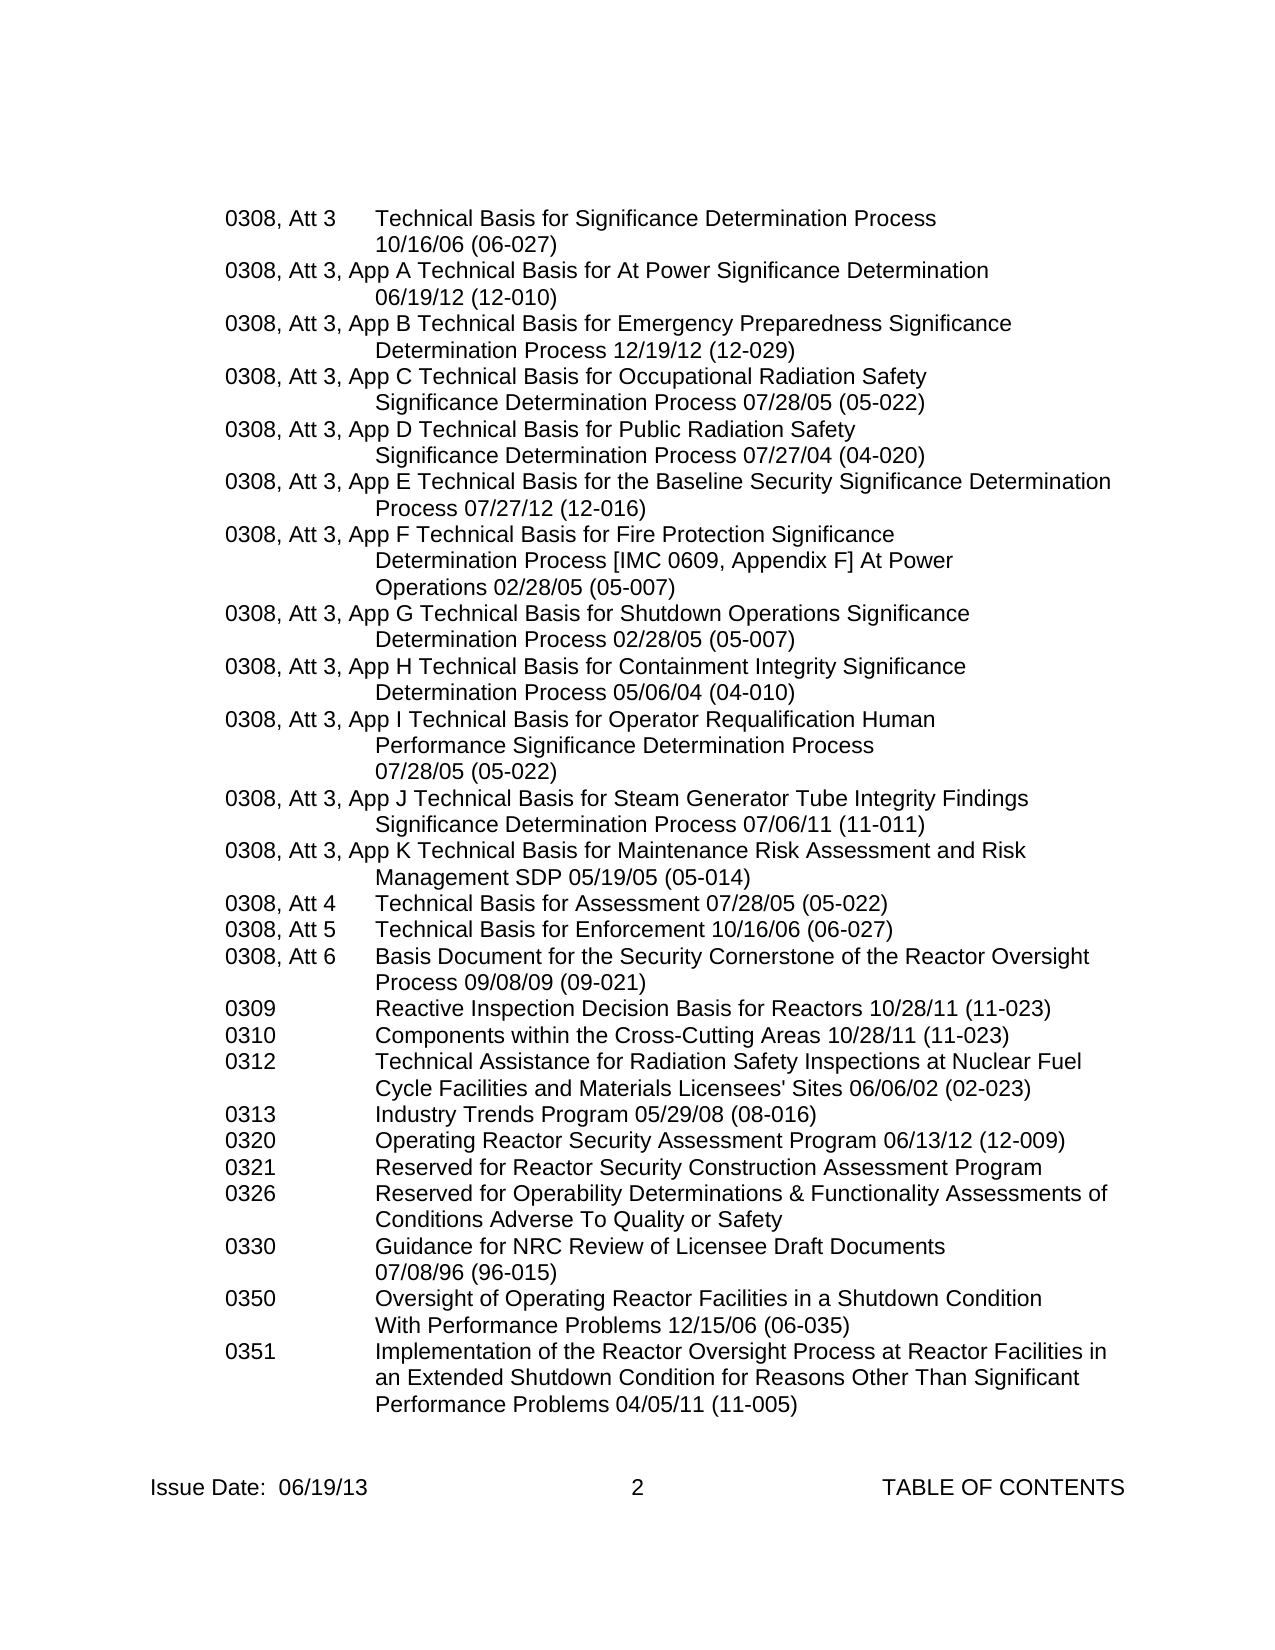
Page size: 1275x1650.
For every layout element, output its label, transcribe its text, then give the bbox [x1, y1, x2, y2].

text 0308, Att 3, App G Technical Basis for Shutdown Operations Significance [150, 600, 1125, 626]
text With Performance Problems 12/15/06 (06-035) [150, 1312, 1125, 1338]
text 0308, Att 6 Basis Document for the Security Cornerstone of the Reactor Oversight Process 09/08/09 (09-021) [225, 943, 1125, 995]
text 10/16/06 (06-027) [150, 231, 1125, 257]
text 0308, Att 3, App K Technical Basis for Maintenance Risk Assessment and Risk [225, 837, 1125, 864]
text 0308, Att 3, App A Technical Basis for At Power Significance Determination [225, 257, 1125, 284]
text 0308, Att 3, App D Technical Basis for Public Radiation Safety [150, 416, 1125, 442]
text 0313 Industry Trends Program 05/29/08 (08-016) [225, 1101, 1125, 1127]
text 07/28/05 (05-022) [150, 758, 1125, 784]
text Operations 02/28/05 (05-007) [150, 574, 1125, 600]
text 0308, Att 5 Technical Basis for Enforcement 10/16/06 (06-027) [150, 916, 1125, 943]
text 0308, Att 3, App E Technical Basis for the Baseline Security Significance Determination Process 07/27/12 (12-016) [225, 468, 1125, 521]
text Performance Significance Determination Process [150, 732, 1125, 758]
text 0330 Guidance for NRC Review of Licensee Draft Documents [225, 1233, 1125, 1259]
text 0308, Att 3, App H Technical Basis for Containment Integrity Significance [150, 653, 1125, 679]
text 0308, Att 3, App B Technical Basis for Emergency Preparedness Significance [150, 310, 1125, 337]
text 0310 Components within the Cross-Cutting Areas 10/28/11 (11-023) [225, 1022, 1125, 1048]
text Determination Process 12/19/12 (12-029) [150, 337, 1125, 363]
text 0308, Att 4 Technical Basis for Assessment 07/28/05 (05-022) [225, 890, 1125, 916]
text Management SDP 05/19/05 (05-014) [150, 864, 1125, 890]
text Significance Determination Process 07/27/04 (04-020) [150, 442, 1125, 468]
text 0321 Reserved for Reactor Security Construction Assessment Program [150, 1153, 1125, 1180]
text Determination Process 02/28/05 (05-007) [150, 626, 1125, 653]
text 0308, Att 3, App F Technical Basis for Fire Protection Significance [150, 521, 1125, 547]
text 0320 Operating Reactor Security Assessment Program 06/13/12 (12-009) [225, 1127, 1125, 1153]
text 0308, Att 3, App J Technical Basis for Steam Generator Tube Integrity Findings [150, 784, 1125, 811]
text Significance Determination Process 07/06/11 (11-011) [150, 811, 1125, 837]
text 0308, Att 3, App C Technical Basis for Occupational Radiation Safety [150, 363, 1125, 389]
text 06/19/12 (12-010) [150, 284, 1125, 310]
text 0309 Reactive Inspection Decision Basis for Reactors 10/28/11 (11-023) [225, 995, 1125, 1022]
text 0351 Implementation of the Reactor Oversight Process at Reactor Facilities in an Extended Shutdown Condition for Reasons Other Than Significant Performance Problems 04/05/11 (11-005) [150, 1338, 1125, 1417]
text 07/08/96 (96-015) [150, 1259, 1125, 1285]
text 0326 Reserved for Operability Determinations & Functionality Assessments of Conditions Adverse To Quality or Safety [225, 1180, 1125, 1233]
text Determination Process [IMC 0609, Appendix F] At Power [150, 547, 1125, 574]
text 0308, Att 3 Technical Basis for Significance Determination Process [150, 205, 1125, 231]
text 0308, Att 3, App I Technical Basis for Operator Requalification Human [150, 706, 1125, 732]
text 0350 Oversight of Operating Reactor Facilities in a Shutdown Condition [150, 1285, 1125, 1312]
text Significance Determination Process 07/28/05 (05-022) [150, 389, 1125, 416]
text 0312 Technical Assistance for Radiation Safety Inspections at Nuclear Fuel Cycle Facilities and Materials Licensees' Sites 06/06/02 (02-023) [225, 1048, 1125, 1101]
text Determination Process 05/06/04 (04-010) [150, 679, 1125, 706]
